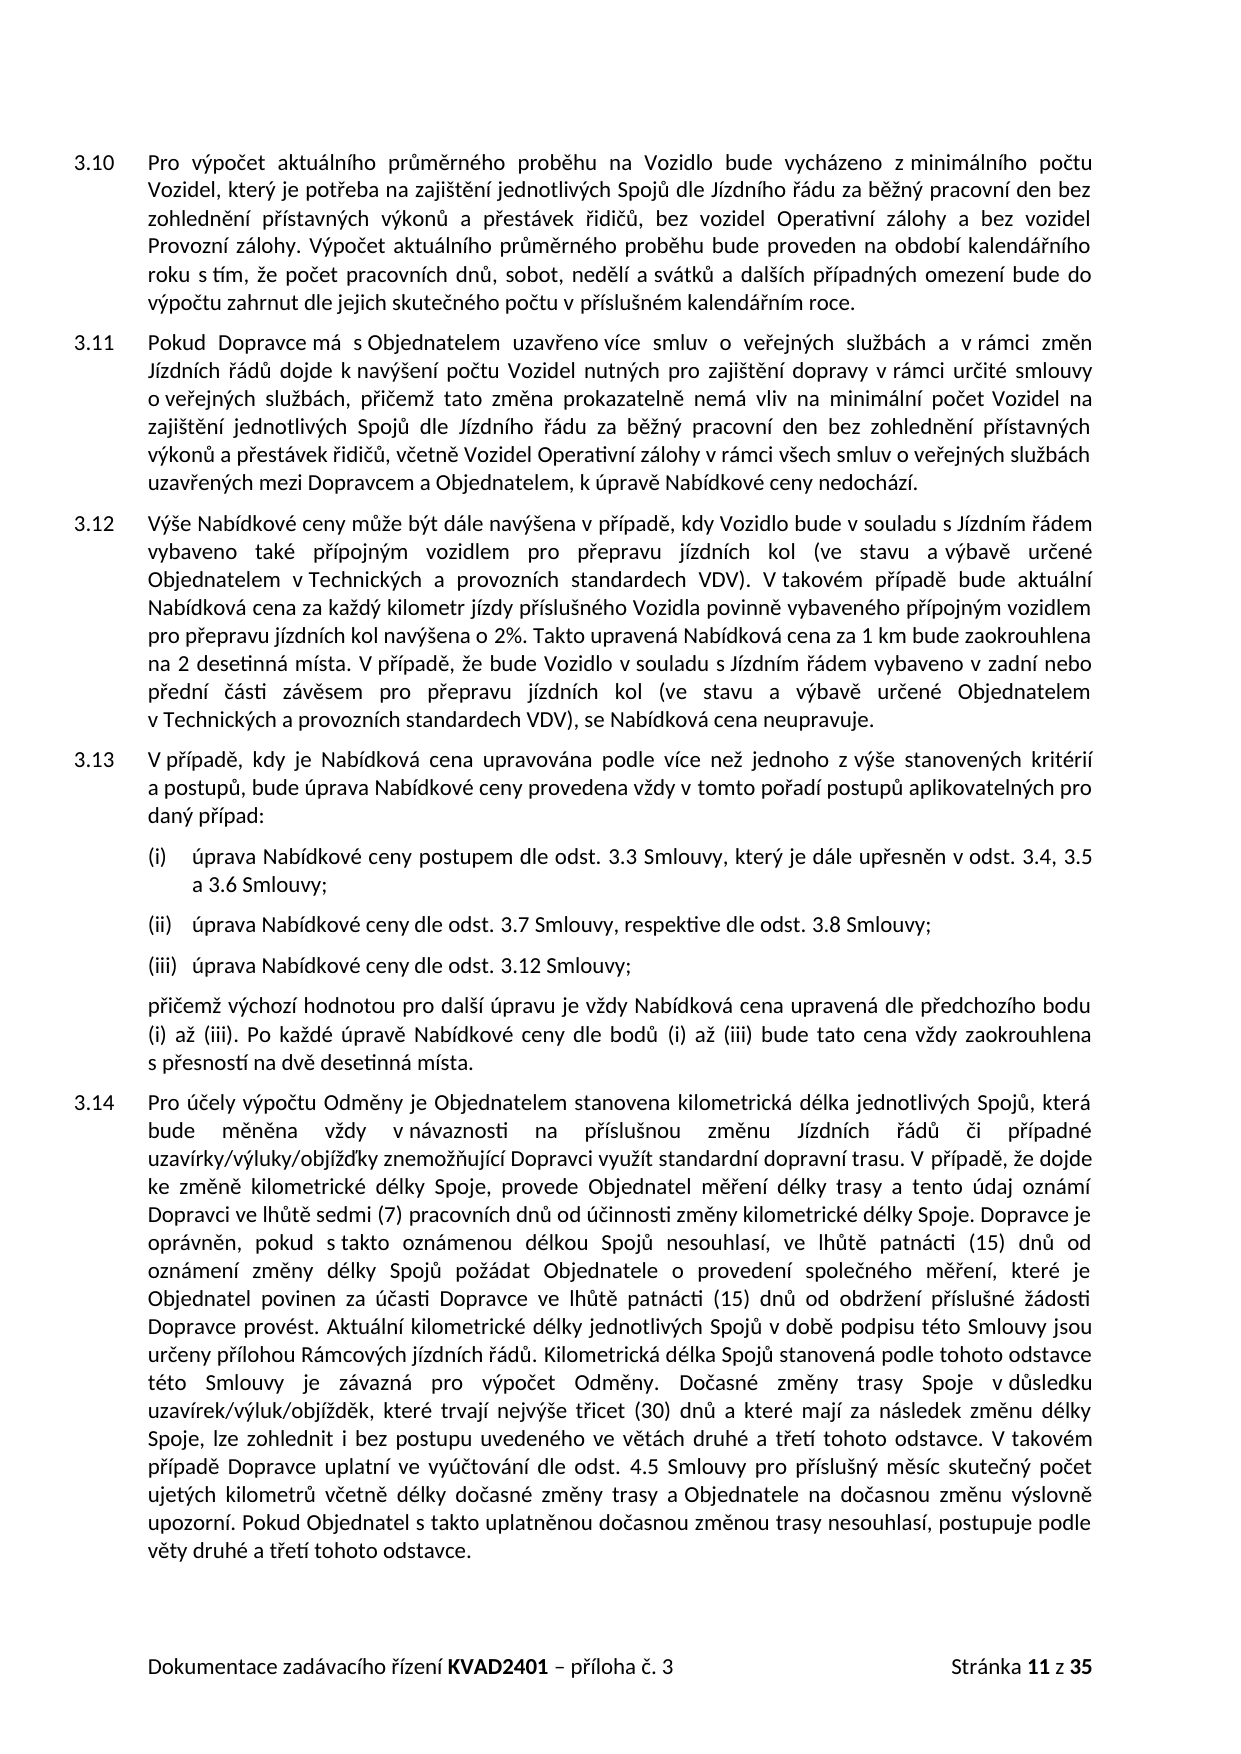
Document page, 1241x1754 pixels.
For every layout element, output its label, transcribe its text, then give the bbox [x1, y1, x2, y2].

text Pro účely výpočtu Odměny je Objednatelem stanovena kilometrická délka jednotlivých Spojů, která bude měněna vždy v návaznosti na příslušnou změnu Jízdních řádů či případné uzavírky/výluky/objížďky znemožňující Dopravci využít standardní dopravní trasu. V případě, že dojde ke změně kilometrické délky Spoje, provede Objednatel měření délky trasy a tento údaj oznámí Dopravci ve lhůtě sedmi (7) pracovních dnů od účinnosti změny kilometrické délky Spoje. Dopravce je oprávněn, pokud s takto oznámenou délkou Spojů nesouhlasí, ve lhůtě patnácti (15) dnů od oznámení změny délky Spojů požádat Objednatele o provedení společného měření, které je Objednatel povinen za účasti Dopravce ve lhůtě patnácti (15) dnů od obdržení příslušné žádosti Dopravce provést. Aktuální kilometrické délky jednotlivých Spojů v době podpisu této Smlouvy jsou určeny přílohou Rámcových jízdních řádů. Kilometrická délka Spojů stanovená podle tohoto odstavce této Smlouvy je závazná pro výpočet Odměny. Dočasné změny trasy Spoje v důsledku uzavírek/výluk/objížděk, které trvají nejvýše třicet (30) dnů a které mají za následek změnu délky Spoje, lze zohlednit i bez postupu uvedeného ve větách druhé a třetí tohoto odstavce. V takovém případě Dopravce uplatní ve vyúčtování dle odst. 4.5 Smlouvy pro příslušný měsíc skutečný počet ujetých kilometrů včetně délky dočasné změny trasy a Objednatele na dočasnou změnu výslovně upozorní. Pokud Objednatel s takto uplatněnou dočasnou změnou trasy nesouhlasí, postupuje podle věty druhé a třetí tohoto odstavce. [74, 1088, 1093, 1564]
text Pro výpočet aktuálního průměrného proběhu na Vozidlo bude vycházeno z minimálního počtu Vozidel, který je potřeba na zajištění jednotlivých Spojů dle Jízdního řádu za běžný pracovní den bez zohlednění přístavných výkonů a přestávek řidičů, bez vozidel Operativní zálohy a bez vozidel Provozní zálohy. Výpočet aktuálního průměrného proběhu bude proveden na období kalendářního roku s tím, že počet pracovních dnů, sobot, nedělí a svátků a dalších případných omezení bude do výpočtu zahrnut dle jejich skutečného počtu v příslušném kalendářním roce. [74, 148, 1093, 316]
list úprava Nabídkové ceny postupem dle odst. 3.3 Smlouvy, který je dále upřesněn v odst. 3.4, 3.5 a 3.6 Smlouvy; [148, 842, 1093, 898]
list přičemž výchozí hodnotou pro další úpravu je vždy Nabídková cena upravená dle předchozího bodu (i) až (iii). Po každé úpravě Nabídkové ceny dle bodů (i) až (iii) bude tato cena vždy zaokrouhlena s přesností na dvě desetinná místa. [148, 992, 1093, 1076]
text Pokud Dopravce má s Objednatelem uzavřeno více smluv o veřejných službách a v rámci změn Jízdních řádů dojde k navýšení počtu Vozidel nutných pro zajištění dopravy v rámci určité smlouvy o veřejných službách, přičemž tato změna prokazatelně nemá vliv na minimální počet Vozidel na zajištění jednotlivých Spojů dle Jízdního řádu za běžný pracovní den bez zohlednění přístavných výkonů a přestávek řidičů, včetně Vozidel Operativní zálohy v rámci všech smluv o veřejných službách uzavřených mezi Dopravcem a Objednatelem, k úpravě Nabídkové ceny nedochází. [74, 328, 1093, 496]
text Výše Nabídkové ceny může být dále navýšena v případě, kdy Vozidlo bude v souladu s Jízdním řádem vybaveno také přípojným vozidlem pro přepravu jízdních kol (ve stavu a výbavě určené Objednatelem v Technických a provozních standardech VDV). V takovém případě bude aktuální Nabídková cena za každý kilometr jízdy příslušného Vozidla povinně vybaveného přípojným vozidlem pro přepravu jízdních kol navýšena o 2%. Takto upravená Nabídková cena za bude zaokrouhlena na 2 desetinná místa. V případě, že bude Vozidlo v souladu s Jízdním řádem vybaveno v zadní nebo přední části závěsem pro přepravu jízdních kol (ve stavu a výbavě určené Objednatelem v Technických a provozních standardech VDV), se Nabídková cena neupravuje. [74, 509, 1093, 733]
list úprava Nabídkové ceny dle odst. 3.12 Smlouvy; [148, 951, 1093, 979]
text V případě, kdy je Nabídková cena upravována podle více než jednoho z výše stanovených kritérií a postupů, bude úprava Nabídkové ceny provedena vždy v tomto pořadí postupů aplikovatelných pro daný případ: [74, 746, 1093, 829]
list úprava Nabídkové ceny dle odst. 3.7 Smlouvy, respektive dle odst. 3.8 Smlouvy; [148, 911, 1093, 939]
